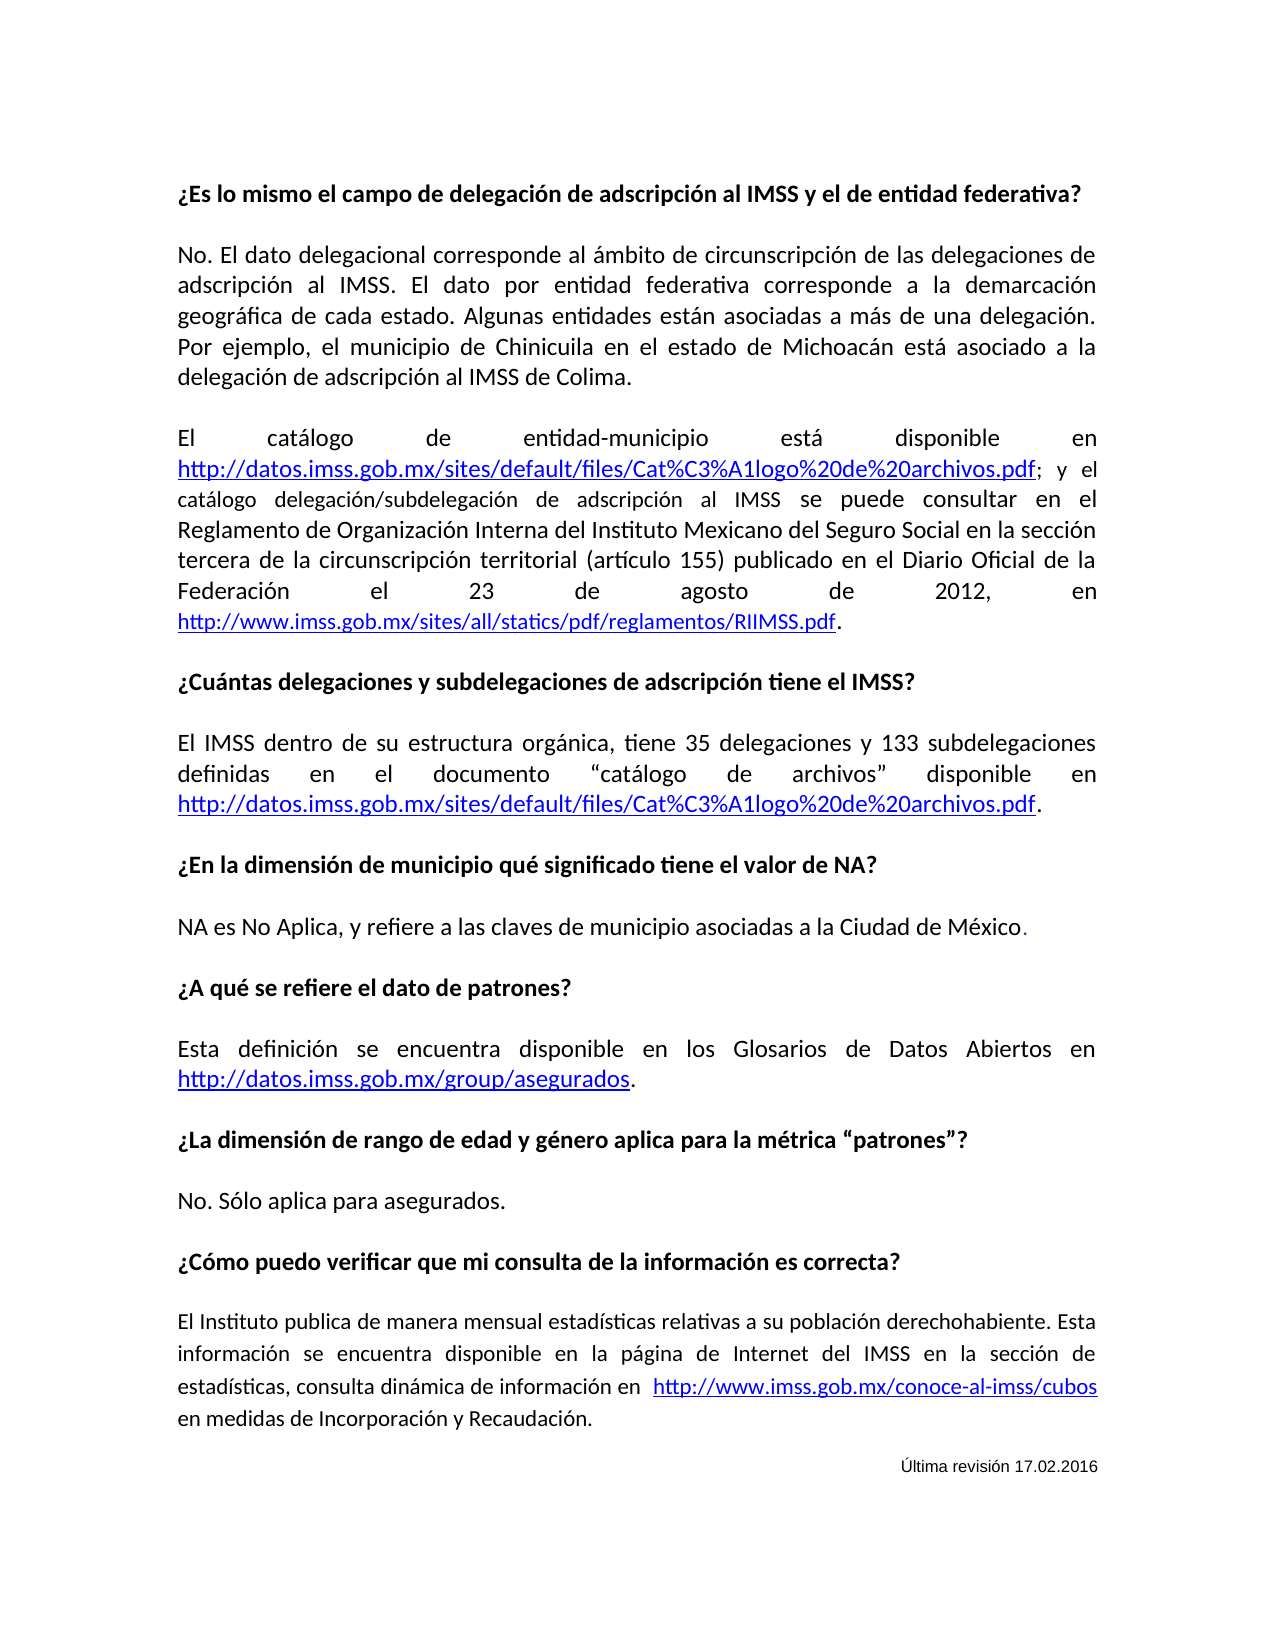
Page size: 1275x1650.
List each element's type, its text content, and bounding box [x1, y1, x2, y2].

text ¿Es lo mismo el campo de delegación de adscripción al IMSS y el de entidad federativa? [177, 178, 1098, 209]
text ¿La dimensión de rango de edad y género aplica para la métrica “patrones”? [177, 1124, 1098, 1155]
text NA es No Aplica, y refiere a las claves de municipio asociadas a la Ciudad de México. [177, 911, 1098, 941]
text No. Sólo aplica para asegurados. [177, 1185, 1098, 1216]
text ¿A qué se refiere el dato de patrones? [177, 972, 1098, 1002]
text Última revisión 17.02.2016 [177, 1457, 1098, 1476]
text No. El dato delegacional corresponde al ámbito de circunscripción de las delegaciones de adscripción al IMSS. El dato por entidad federativa corresponde a la demarcación geográfica de cada estado. Algunas entidades están asociadas a más de una delegación. Por ejemplo, el municipio de Chinicuila en el estado de Michoacán está asociado a la delegación de adscripción al IMSS de Colima. [177, 239, 1098, 392]
text ¿Cuántas delegaciones y subdelegaciones de adscripción tiene el IMSS? [177, 666, 1098, 697]
text ¿Cómo puedo verificar que mi consulta de la información es correcta? [177, 1246, 1098, 1277]
text ¿En la dimensión de municipio qué significado tiene el valor de NA? [177, 849, 1098, 880]
text El Instituto publica de manera mensual estadísticas relativas a su población derechohabiente. Esta información se encuentra disponible en la página de Internet del IMSS en la sección de estadísticas, consulta dinámica de información en http://www.imss.gob.mx/conoce-al-imss/cubos en medidas de Incorporación y Recaudación. [177, 1307, 1098, 1432]
text El catálogo de entidad-municipio está disponible en http://datos.imss.gob.mx/sites/default/files/Cat%C3%A1logo%20de%20archivos.pdf; y el catálogo delegación/subdelegación de adscripción al IMSS se puede consultar en el Reglamento de Organización Interna del Instituto Mexicano del Seguro Social en la sección tercera de la circunscripción territorial (artículo 155) publicado en el Diario Oficial de la Federación el 23 de agosto de 2012, en http://www.imss.gob.mx/sites/all/statics/pdf/reglamentos/RIIMSS.pdf. [177, 422, 1098, 636]
text Esta definición se encuentra disponible en los Glosarios de Datos Abiertos en http://datos.imss.gob.mx/group/asegurados. [177, 1033, 1098, 1094]
text El IMSS dentro de su estructura orgánica, tiene 35 delegaciones y 133 subdelegaciones definidas en el documento “catálogo de archivos” disponible en http://datos.imss.gob.mx/sites/default/files/Cat%C3%A1logo%20de%20archivos.pdf. [177, 727, 1098, 819]
